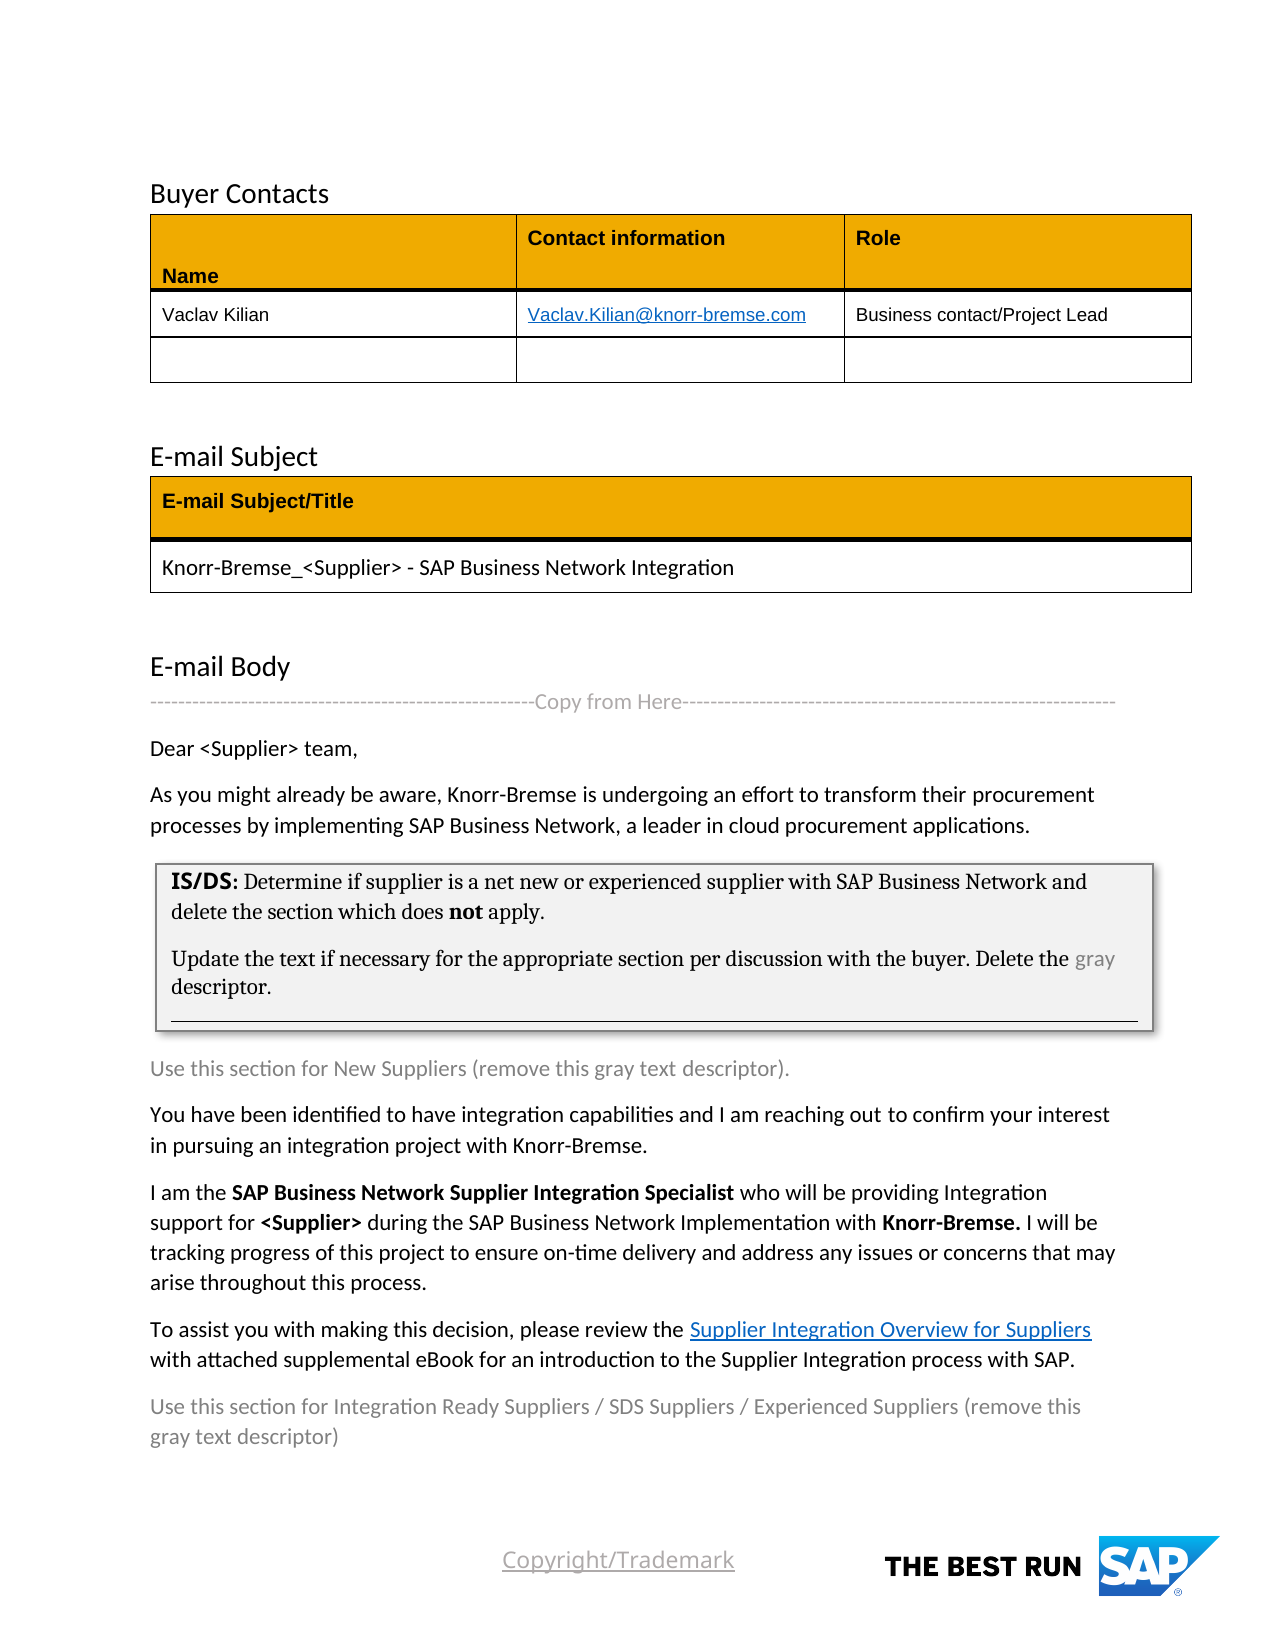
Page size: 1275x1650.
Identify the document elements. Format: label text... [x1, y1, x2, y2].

text Dear <Supplier> team, [150, 734, 1125, 762]
table_cell [151, 338, 516, 382]
table_cell [845, 338, 1191, 382]
subtitle E-mail Body [150, 648, 1125, 684]
text I am the SAP Business Network Supplier Integration Specialist who will be providing Integration support for <Supplier> during the SAP Business Network Implementation with Knorr-Bremse. I will be tracking progress of this project to ensure on-time delivery and address any issues or concerns that may arise throughout this process. [150, 1178, 1125, 1296]
text You have been identified to have integration capabilities and I am reaching out to confirm your interest in pursuing an integration project with Knorr-Bremse. [150, 1101, 1125, 1159]
text Use this section for Integration Ready Suppliers / SDS Suppliers / Experienced Suppliers (remove this gray text descriptor) [150, 1392, 1125, 1451]
table_cell Vaclav.Kilian@knorr-bremse.com [517, 292, 844, 336]
table_header E-mail Subject/Title [151, 477, 1191, 537]
subtitle Buyer Contacts [150, 175, 1125, 211]
picture [884, 1535, 1221, 1597]
text Use this section for New Suppliers (remove this gray text descriptor). [150, 858, 1125, 1082]
table_header Name [151, 215, 516, 288]
table_cell Business contact/Project Lead [845, 292, 1191, 336]
table_header Contact information [517, 215, 844, 288]
text To assist you with making this decision, please review the Supplier Integration Overview for Suppliers with attached supplemental eBook for an introduction to the Supplier Integration process with SAP. [150, 1315, 1125, 1373]
table_header Role [845, 215, 1191, 288]
table_cell [517, 338, 844, 382]
table_cell Knorr-Bremse_<Supplier> - SAP Business Network Integration [151, 542, 1191, 592]
text -------------------------------------------------------Copy from Here-------------------------------------------------------------- [150, 687, 1125, 715]
text As you might already be aware, Knorr-Bremse is undergoing an effort to transform their procurement processes by implementing SAP Business Network, a leader in cloud procurement applications. [150, 781, 1125, 839]
subtitle E-mail Subject [150, 438, 1125, 473]
table_cell Vaclav Kilian [151, 292, 516, 336]
